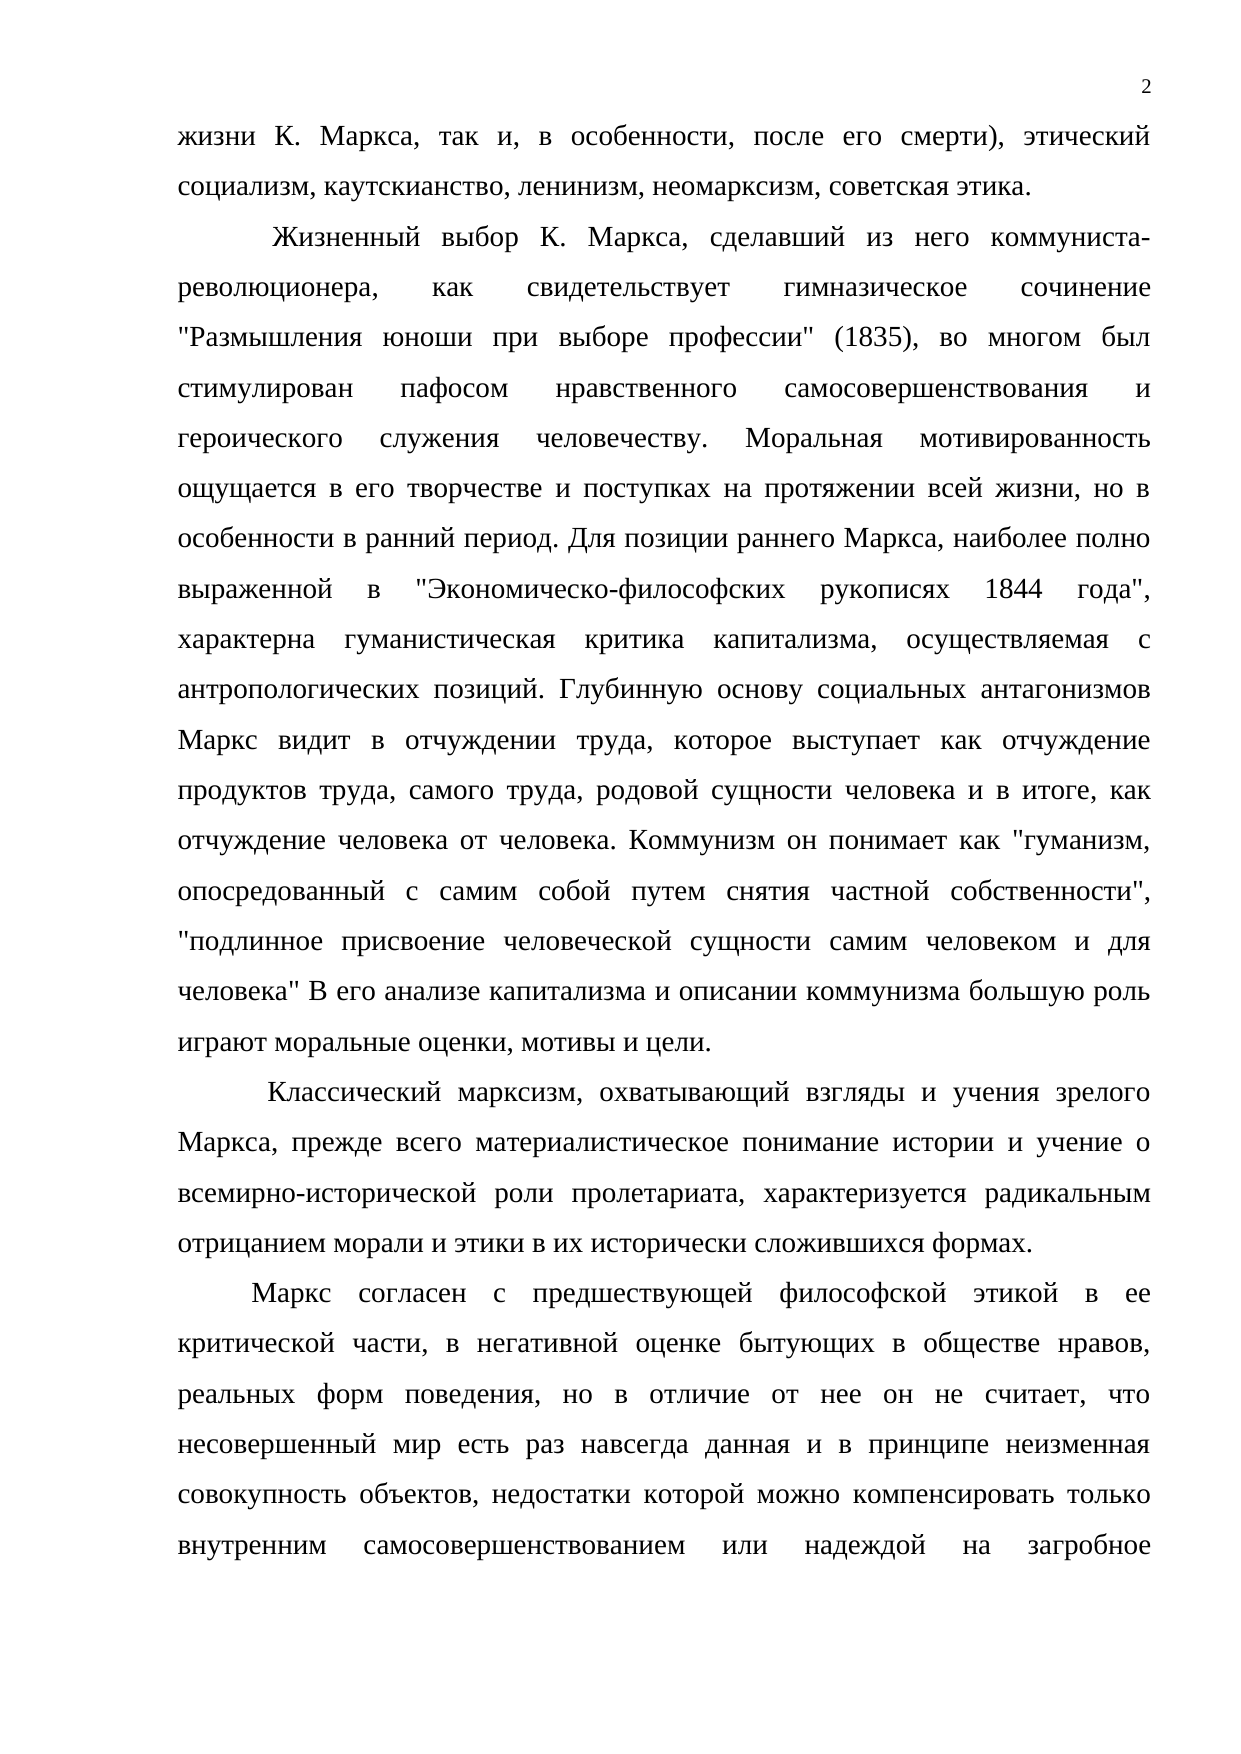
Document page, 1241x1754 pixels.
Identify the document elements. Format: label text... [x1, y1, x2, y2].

text Жизненный выбор К. Маркса, сделавший из него коммуниста-революционера, как свидетельствует гимназическое сочинение "Размышления юноши при выборе профессии" (1835), во многом был стимулирован пафосом нравственного самосовершенствования и героического служения человечеству. Моральная мотивированность ощущается в его творчестве и поступках на протяжении всей жизни, но в особенности в ранний период. Для позиции раннего Маркса, наиболее полно выраженной в "Экономическо-философских рукописях 1844 года", характерна гуманистическая критика капитализма, осуществляемая с антропологических позиций. Глубинную основу социальных антагонизмов Маркс видит в отчуждении труда, которое выступает как отчуждение продуктов труда, самого труда, родовой сущности человека и в итоге, как отчуждение человека от человека. Коммунизм он понимает как "гуманизм, опосредованный с самим собой путем снятия частной собственности", "подлинное присвоение человеческой сущности самим человеком и для человека" В его анализе капитализма и описании коммунизма большую роль играют моральные оценки, мотивы и цели. [177, 219, 1152, 1057]
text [177, 118, 1152, 202]
text Классический марксизм, охватывающий взгляды и учения зрелого Маркса, прежде всего материалистическое понимание истории и учение о всемирно-исторической роли пролетариата, характеризуется радикальным отрицанием морали и этики в их исторически сложившихся формах. [177, 1074, 1152, 1258]
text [177, 1275, 1152, 1560]
